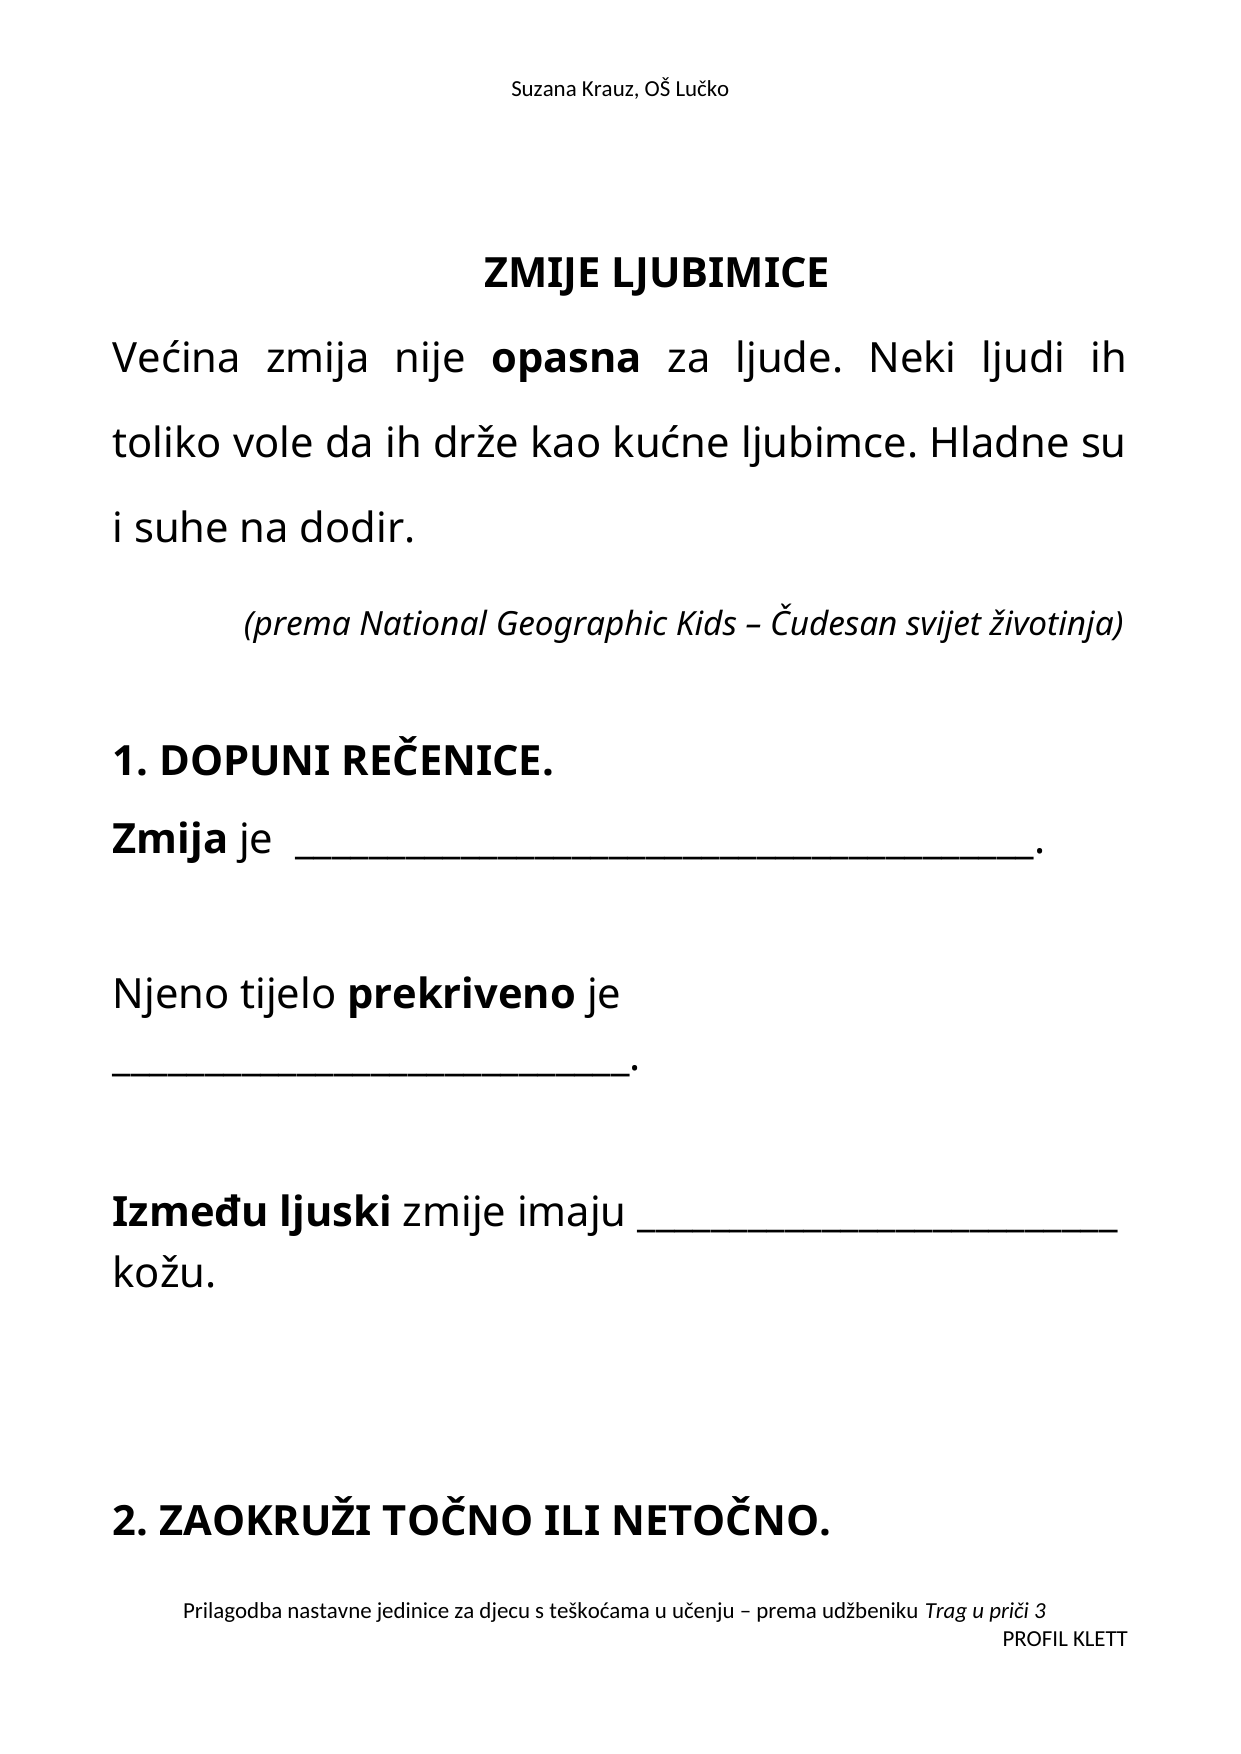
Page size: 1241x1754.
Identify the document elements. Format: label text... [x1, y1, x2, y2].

text Većina zmija nije opasna za ljude. Neki ljudi ih toliko vole da ih drže kao kućne ljubimce. Hladne su i suhe na dodir. [112, 328, 1128, 555]
text 2. ZAOKRUŽI TOČNO ILI NETOČNO. [112, 1491, 1128, 1547]
text 1. DOPUNI REČENICE. [112, 731, 1128, 787]
text Njeno tijelo prekriveno je ____________________________. [112, 964, 1128, 1082]
text (prema National Geographic Kids – Čudesan svijet životinja) [112, 600, 1128, 645]
text Između ljuski zmije imaju __________________________ kožu. [112, 1181, 1128, 1299]
text Zmija je ________________________________________. [112, 808, 1128, 865]
text ZMIJE LJUBIMICE [112, 243, 1128, 300]
